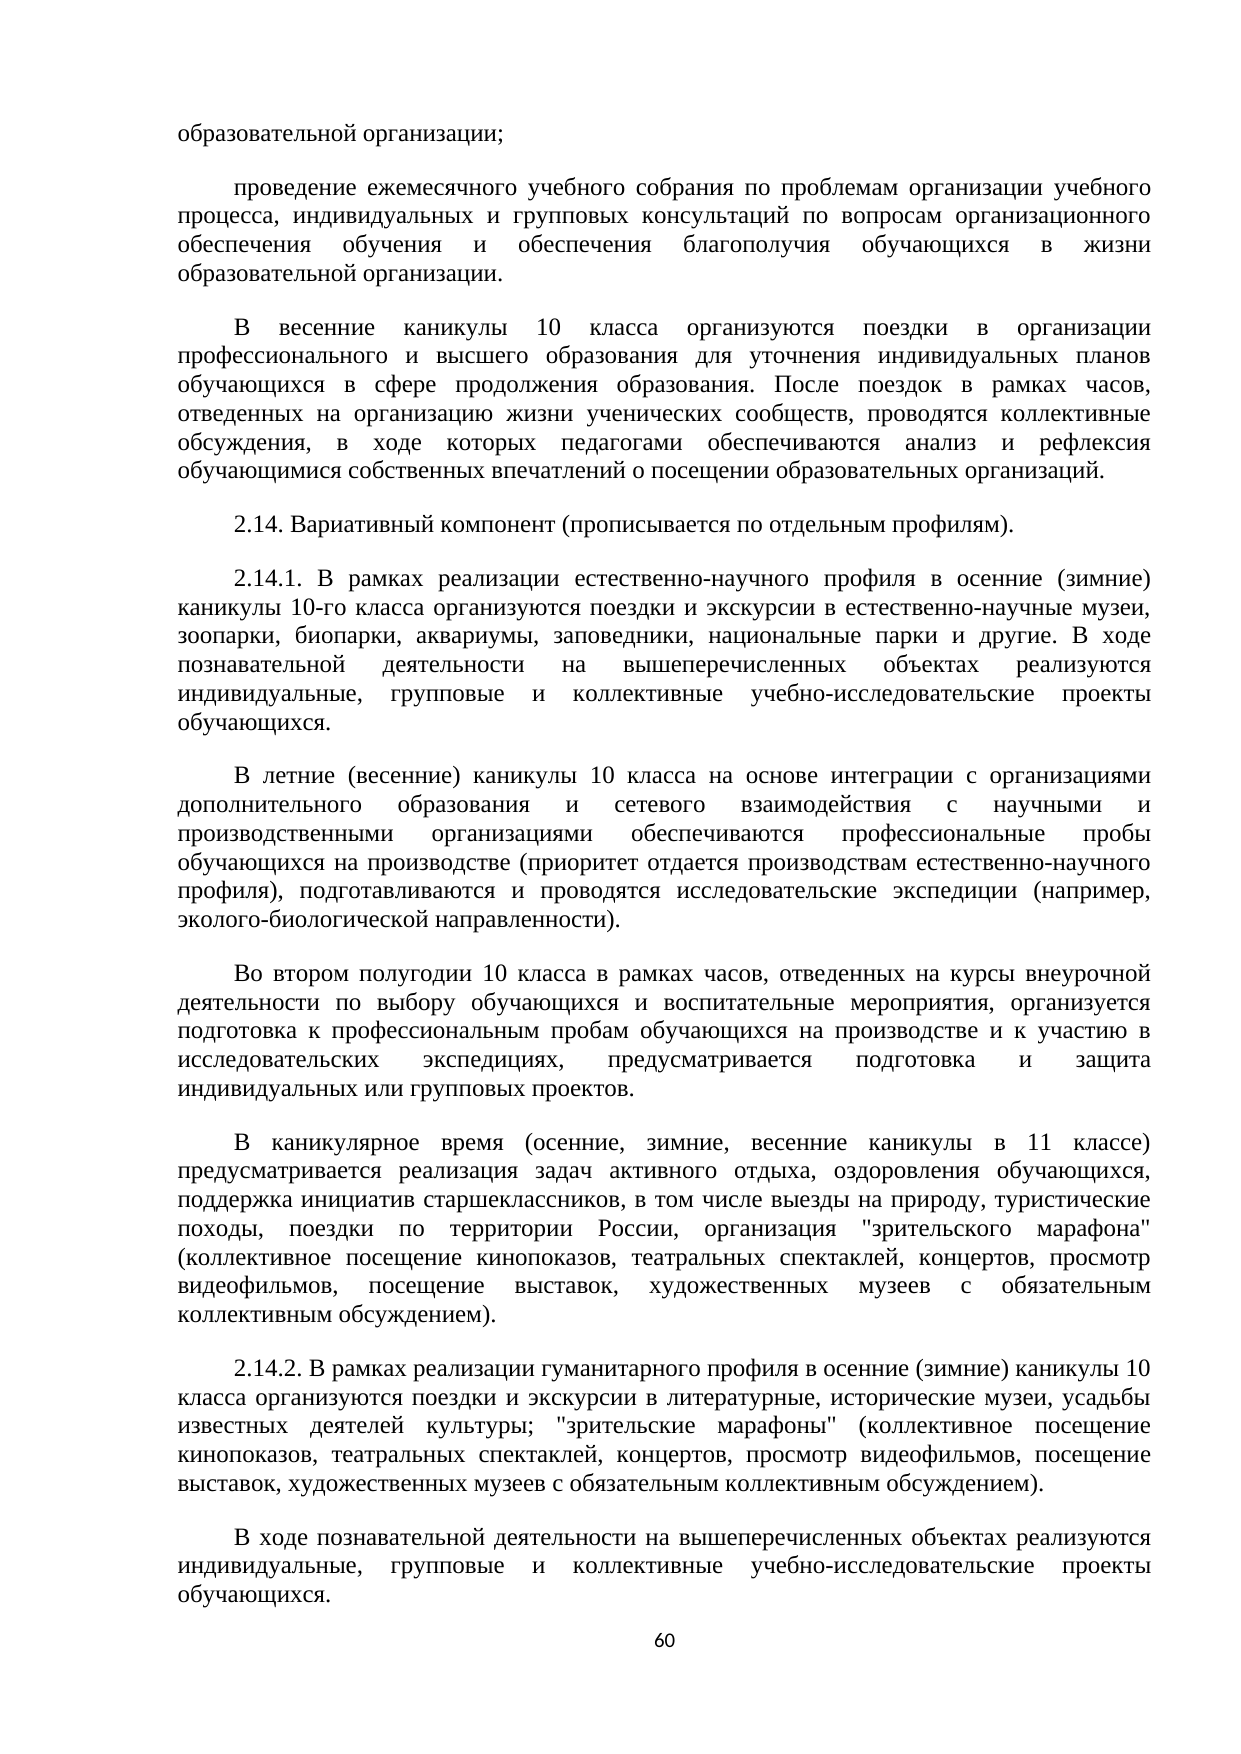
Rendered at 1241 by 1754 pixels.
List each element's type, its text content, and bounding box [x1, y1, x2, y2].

text В летние (весенние) каникулы 10 класса на основе интеграции с организациями дополнительного образования и сетевого взаимодействия с научными и производственными организациями обеспечиваются профессиональные пробы обучающихся на производстве (приоритет отдается производствам естественно-научного профиля), подготавливаются и проводятся исследовательские экспедиции (например, эколого-биологической направленности). [177, 761, 1152, 933]
text 2.14. Вариативный компонент (прописывается по отдельным профилям). [177, 509, 1152, 538]
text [177, 118, 1152, 147]
text 2.14.2. В рамках реализации гуманитарного профиля в осенние (зимние) каникулы 10 класса организуются поездки и экскурсии в литературные, исторические музеи, усадьбы известных деятелей культуры; "зрительские марафоны" (коллективное посещение кинопоказов, театральных спектаклей, концертов, просмотр видеофильмов, посещение выставок, художественных музеев с обязательным коллективным обсуждением). [177, 1353, 1152, 1497]
text В весенние каникулы 10 класса организуются поездки в организации профессионального и высшего образования для уточнения индивидуальных планов обучающихся в сфере продолжения образования. После поездок в рамках часов, отведенных на организацию жизни ученических сообществ, проводятся коллективные обсуждения, в ходе которых педагогами обеспечиваются анализ и рефлексия обучающимися собственных впечатлений о посещении образовательных организаций. [177, 312, 1152, 484]
text В каникулярное время (осенние, зимние, весенние каникулы в 11 классе) предусматривается реализация задач активного отдыха, оздоровления обучающихся, поддержка инициатив старшеклассников, в том числе выезды на природу, туристические походы, поездки по территории России, организация "зрительского марафона" (коллективное посещение кинопоказов, театральных спектаклей, концертов, просмотр видеофильмов, посещение выставок, художественных музеев с обязательным коллективным обсуждением). [177, 1127, 1152, 1328]
text В ходе познавательной деятельности на вышеперечисленных объектах реализуются индивидуальные, групповые и коллективные учебно-исследовательские проекты обучающихся. [177, 1522, 1152, 1608]
text 2.14.1. В рамках реализации естественно-научного профиля в осенние (зимние) каникулы 10-го класса организуются поездки и экскурсии в естественно-научные музеи, зоопарки, биопарки, аквариумы, заповедники, национальные парки и другие. В ходе познавательной деятельности на вышеперечисленных объектах реализуются индивидуальные, групповые и коллективные учебно-исследовательские проекты обучающихся. [177, 563, 1152, 736]
text Во втором полугодии 10 класса в рамках часов, отведенных на курсы внеурочной деятельности по выбору обучающихся и воспитательные мероприятия, организуется подготовка к профессиональным пробам обучающихся на производстве и к участию в исследовательских экспедициях, предусматривается подготовка и защита индивидуальных или групповых проектов. [177, 958, 1152, 1102]
text проведение ежемесячного учебного собрания по проблемам организации учебного процесса, индивидуальных и групповых консультаций по вопросам организационного обеспечения обучения и обеспечения благополучия обучающихся в жизни образовательной организации. [177, 172, 1152, 287]
